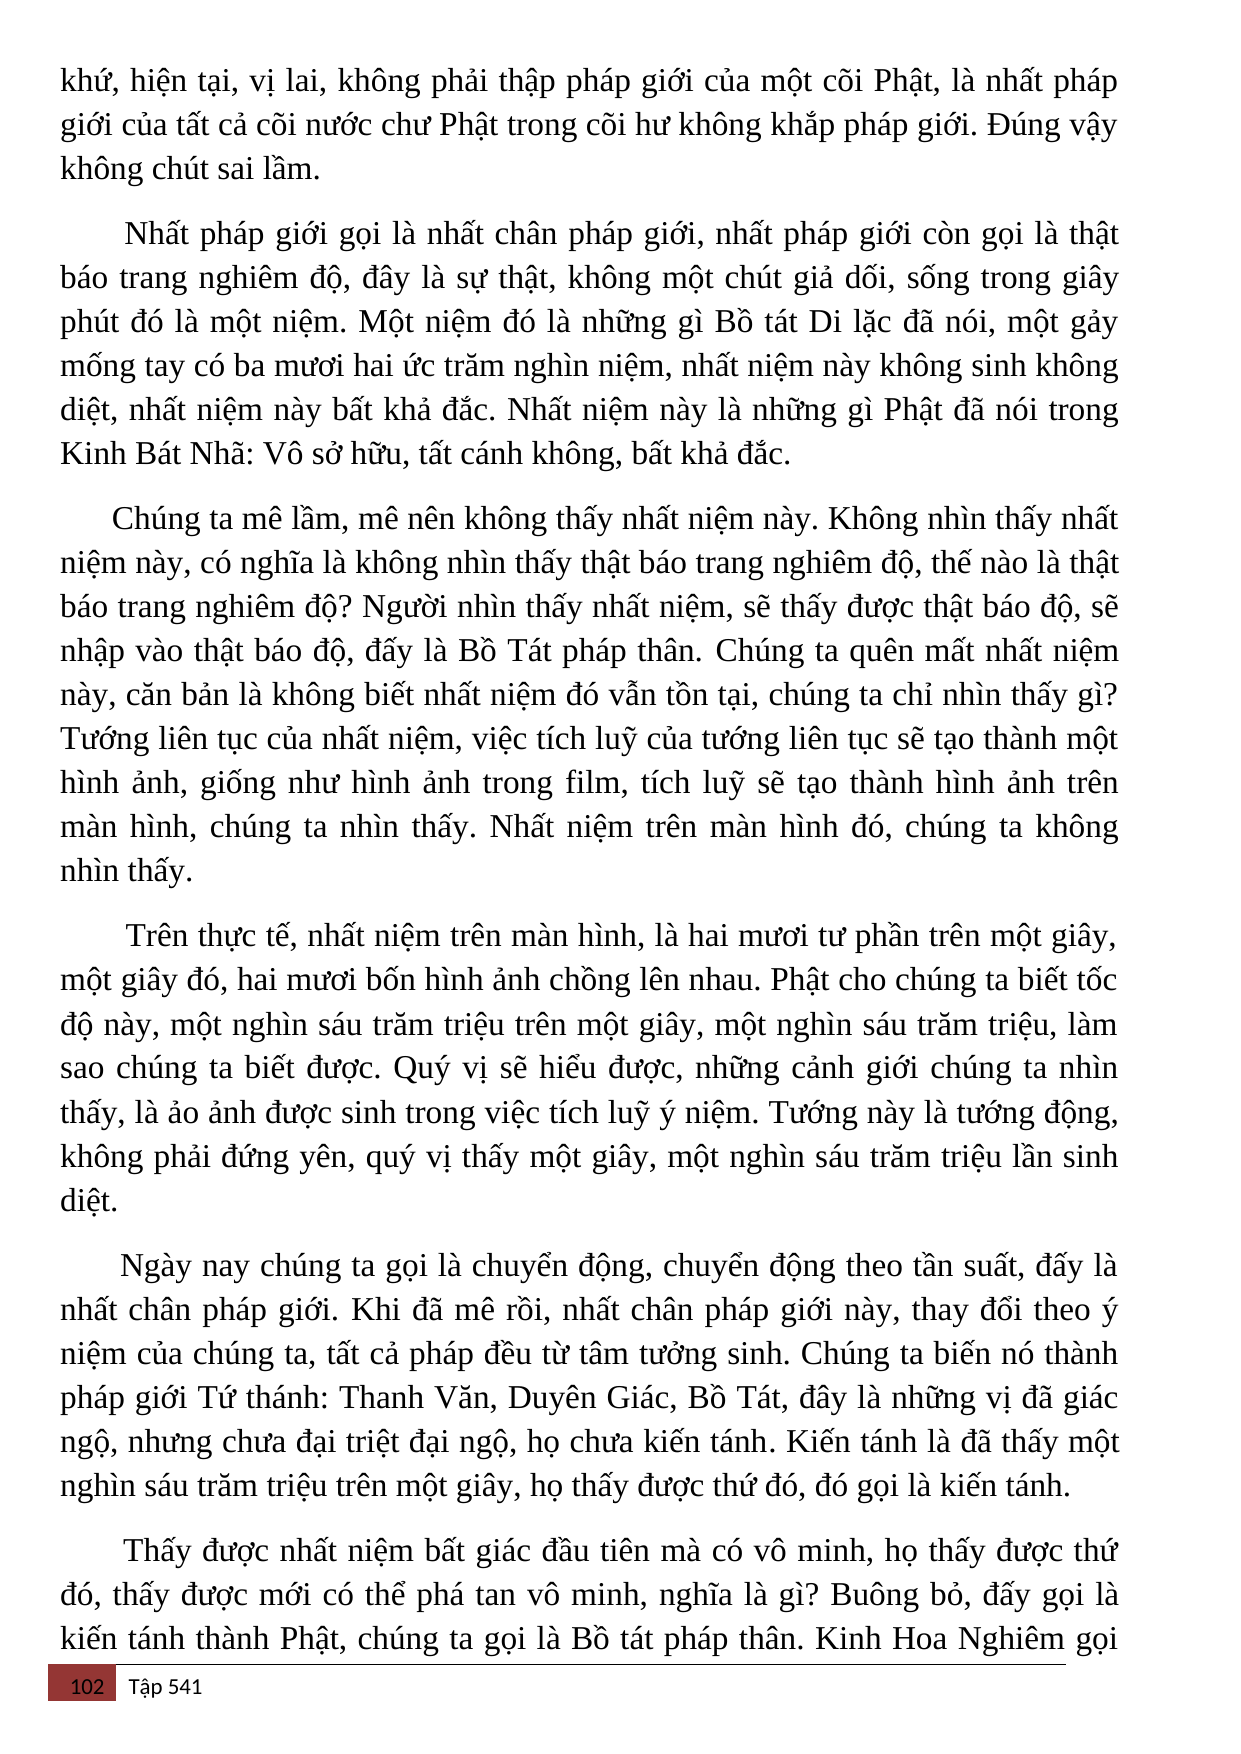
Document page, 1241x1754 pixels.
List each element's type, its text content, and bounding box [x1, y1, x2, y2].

text Nhất pháp giới gọi là nhất chân pháp giới, nhất pháp giới còn gọi là thật báo trang nghiêm độ, đây là sự thật, không một chút giả dối, sống trong giây phút đó là một niệm. Một niệm đó là những gì Bồ tát Di lặc đã nói, một gảy mống tay có ba mươi hai ức trăm nghìn niệm, nhất niệm này không sinh không diệt, nhất niệm này bất khả đắc. Nhất niệm này là những gì Phật đã nói trong Kinh Bát Nhã: Vô sở hữu, tất cánh không, bất khả đắc. [60, 213, 1120, 472]
text Trên thực tế, nhất niệm trên màn hình, là hai mươi tư phần trên một giây, một giây đó, hai mươi bốn hình ảnh chồng lên nhau. Phật cho chúng ta biết tốc độ này, một nghìn sáu trăm triệu trên một giây, một nghìn sáu trăm triệu, làm sao chúng ta biết được. Quý vị sẽ hiểu được, những cảnh giới chúng ta nhìn thấy, là ảo ảnh được sinh trong việc tích luỹ ý niệm. Tướng này là tướng động, không phải đứng yên, quý vị thấy một giây, một nghìn sáu trăm triệu lần sinh diệt. [60, 916, 1120, 1218]
text Chúng ta mê lầm, mê nên không thấy nhất niệm này. Không nhìn thấy nhất niệm này, có nghĩa là không nhìn thấy thật báo trang nghiêm độ, thế nào là thật báo trang nghiêm độ? Người nhìn thấy nhất niệm, sẽ thấy được thật báo độ, sẽ nhập vào thật báo độ, đấy là Bồ Tát pháp thân. Chúng ta quên mất nhất niệm này, căn bản là không biết nhất niệm đó vẫn tồn tại, chúng ta chỉ nhìn thấy gì? Tướng liên tục của nhất niệm, việc tích luỹ của tướng liên tục sẽ tạo thành một hình ảnh, giống như hình ảnh trong film, tích luỹ sẽ tạo thành hình ảnh trên màn hình, chúng ta nhìn thấy. Nhất niệm trên màn hình đó, chúng ta không nhìn thấy. [60, 498, 1120, 889]
text Ngày nay chúng ta gọi là chuyển động, chuyển động theo tần suất, đấy là nhất chân pháp giới. Khi đã mê rồi, nhất chân pháp giới này, thay đổi theo ý niệm của chúng ta, tất cả pháp đều từ tâm tưởng sinh. Chúng ta biến nó thành pháp giới Tứ thánh: Thanh Văn, Duyên Giác, Bồ Tát, đây là những vị đã giác ngộ, nhưng chưa đại triệt đại ngộ, họ chưa kiến tánh. Kiến tánh là đã thấy một nghìn sáu trăm triệu trên một giây, họ thấy được thứ đó, đó gọi là kiến tánh. [60, 1245, 1120, 1503]
